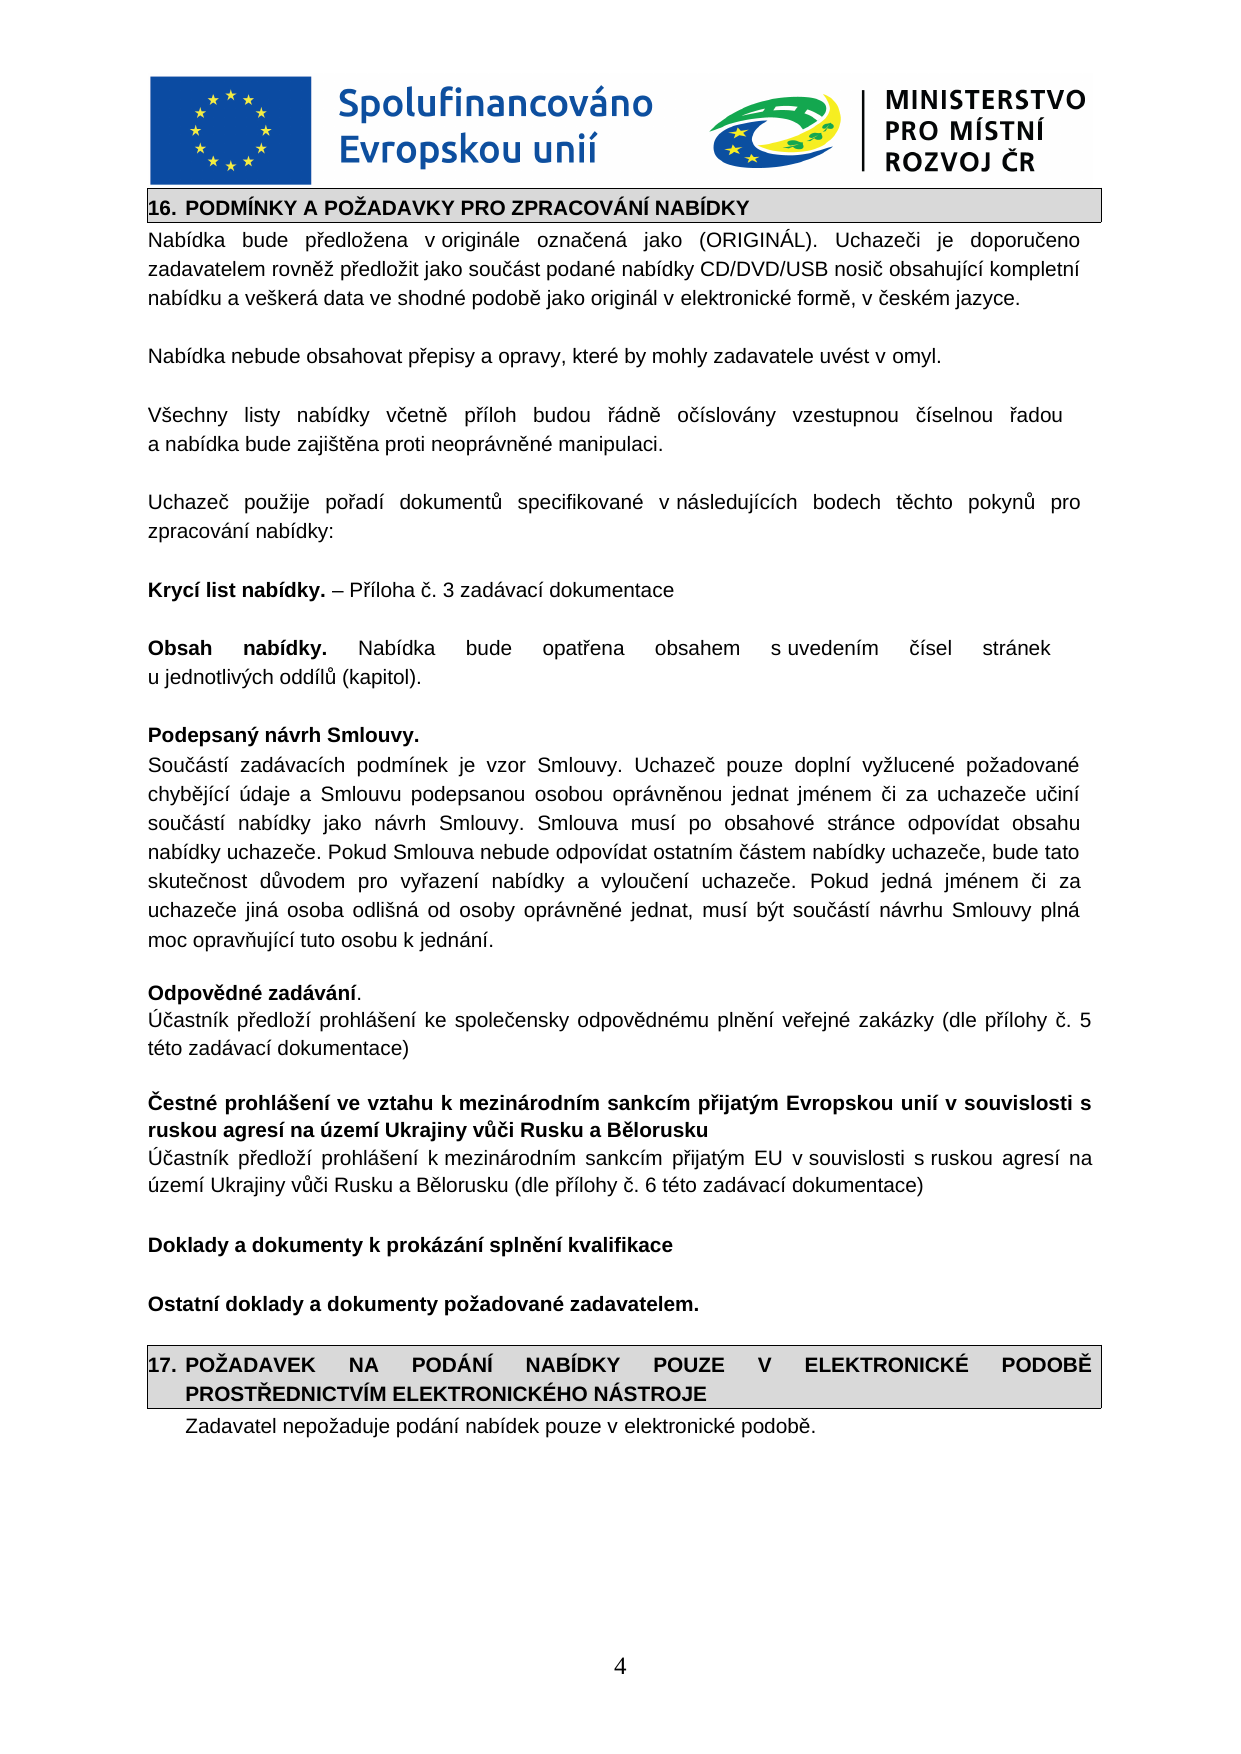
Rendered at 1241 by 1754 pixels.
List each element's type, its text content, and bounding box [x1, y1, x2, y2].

text Čestné prohlášení ve vztahu k mezinárodním sankcím přijatým Evropskou unií v souvislosti s ruskou agresí na území Ukrajiny vůči Rusku a Bělorusku [148, 1091, 1092, 1142]
text Účastník předloží prohlášení ke společensky odpovědnému plnění veřejné zakázky (dle přílohy č. 5 této zadávací dokumentace) [148, 1008, 1092, 1059]
text Odpovědné zadávání. [148, 981, 1092, 1004]
list Podmínky a požadavky PRO ZPRACOVÁNÍ NABÍDKY [148, 189, 1101, 222]
list Požadavek na podání nabídky pouze v elektronické podobě prostřednictvím elektronického nástroje [148, 1346, 1101, 1408]
text Uchazeč použije pořadí dokumentů specifikované v následujících bodech těchto pokynů pro zpracování nabídky: [148, 485, 1081, 543]
list Zadavatel nepožaduje podání nabídek pouze v elektronické podobě. [185, 1409, 1092, 1437]
text Podepsaný návrh Smlouvy. [148, 718, 1081, 747]
text Ostatní doklady a dokumenty požadované zadavatelem. [148, 1286, 1081, 1316]
text Nabídka bude předložena v originále označená jako (ORIGINÁL). Uchazeči je doporučeno zadavatelem rovněž předložit jako součást podané nabídky CD/DVD/USB nosič obsahující kompletní nabídku a veškerá data ve shodné podobě jako originál v elektronické formě, v českém jazyce. [148, 223, 1081, 310]
text Součástí zadávacích podmínek je vzor Smlouvy. Uchazeč pouze doplní vyžlucené požadované chybějící údaje a Smlouvu podepsanou osobou oprávněnou jednat jménem či za uchazeče učiní součástí nabídky jako návrh Smlouvy. Smlouva musí po obsahové stránce odpovídat obsahu nabídky uchazeče. Pokud Smlouva nebude odpovídat ostatním částem nabídky uchazeče, bude tato skutečnost důvodem pro vyřazení nabídky a vyloučení uchazeče. Pokud jedná jménem či za uchazeče jiná osoba odlišná od osoby oprávněné jednat, musí být součástí návrhu Smlouvy plná moc opravňující tuto osobu k jednání. [148, 747, 1081, 951]
text Nabídka nebude obsahovat přepisy a opravy, které by mohly zadavatele uvést v omyl. [148, 339, 1081, 368]
text Všechny listy nabídky včetně příloh budou řádně očíslovány vzestupnou číselnou řadou a nabídka bude zajištěna proti neoprávněné manipulaci. [148, 397, 1081, 456]
picture [147, 73, 1093, 188]
text Doklady a dokumenty k prokázání splnění kvalifikace [148, 1228, 1081, 1257]
text Účastník předloží prohlášení k mezinárodním sankcím přijatým EU v souvislosti s ruskou agresí na území Ukrajiny vůči Rusku a Bělorusku (dle přílohy č. 6 této zadávací dokumentace) [148, 1146, 1092, 1197]
text Krycí list nabídky. – Příloha č. 3 zadávací dokumentace [148, 572, 1081, 601]
text Obsah nabídky. Nabídka bude opatřena obsahem s uvedením čísel stránek u jednotlivých oddílů (kapitol). [148, 631, 1081, 689]
